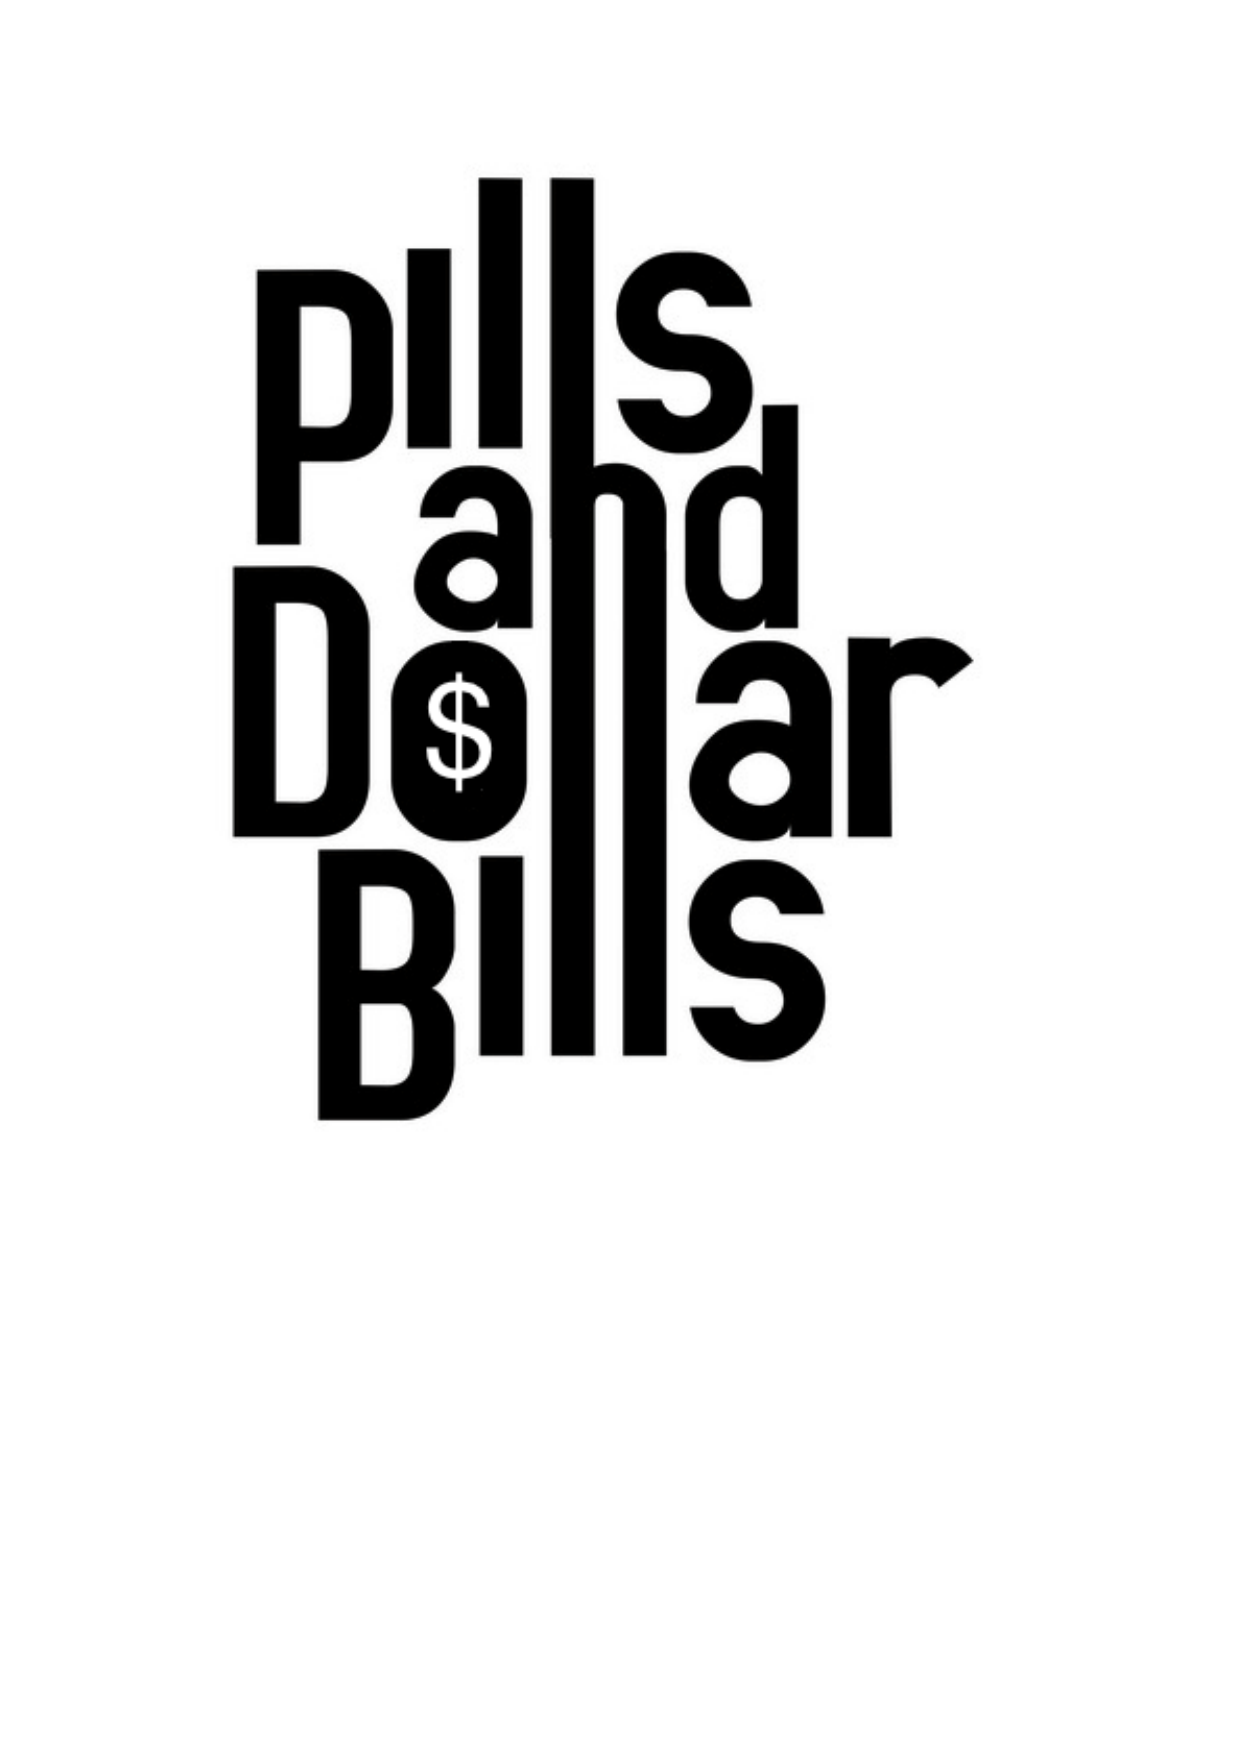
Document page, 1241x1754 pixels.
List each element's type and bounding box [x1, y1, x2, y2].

picture [187, 150, 1024, 1173]
